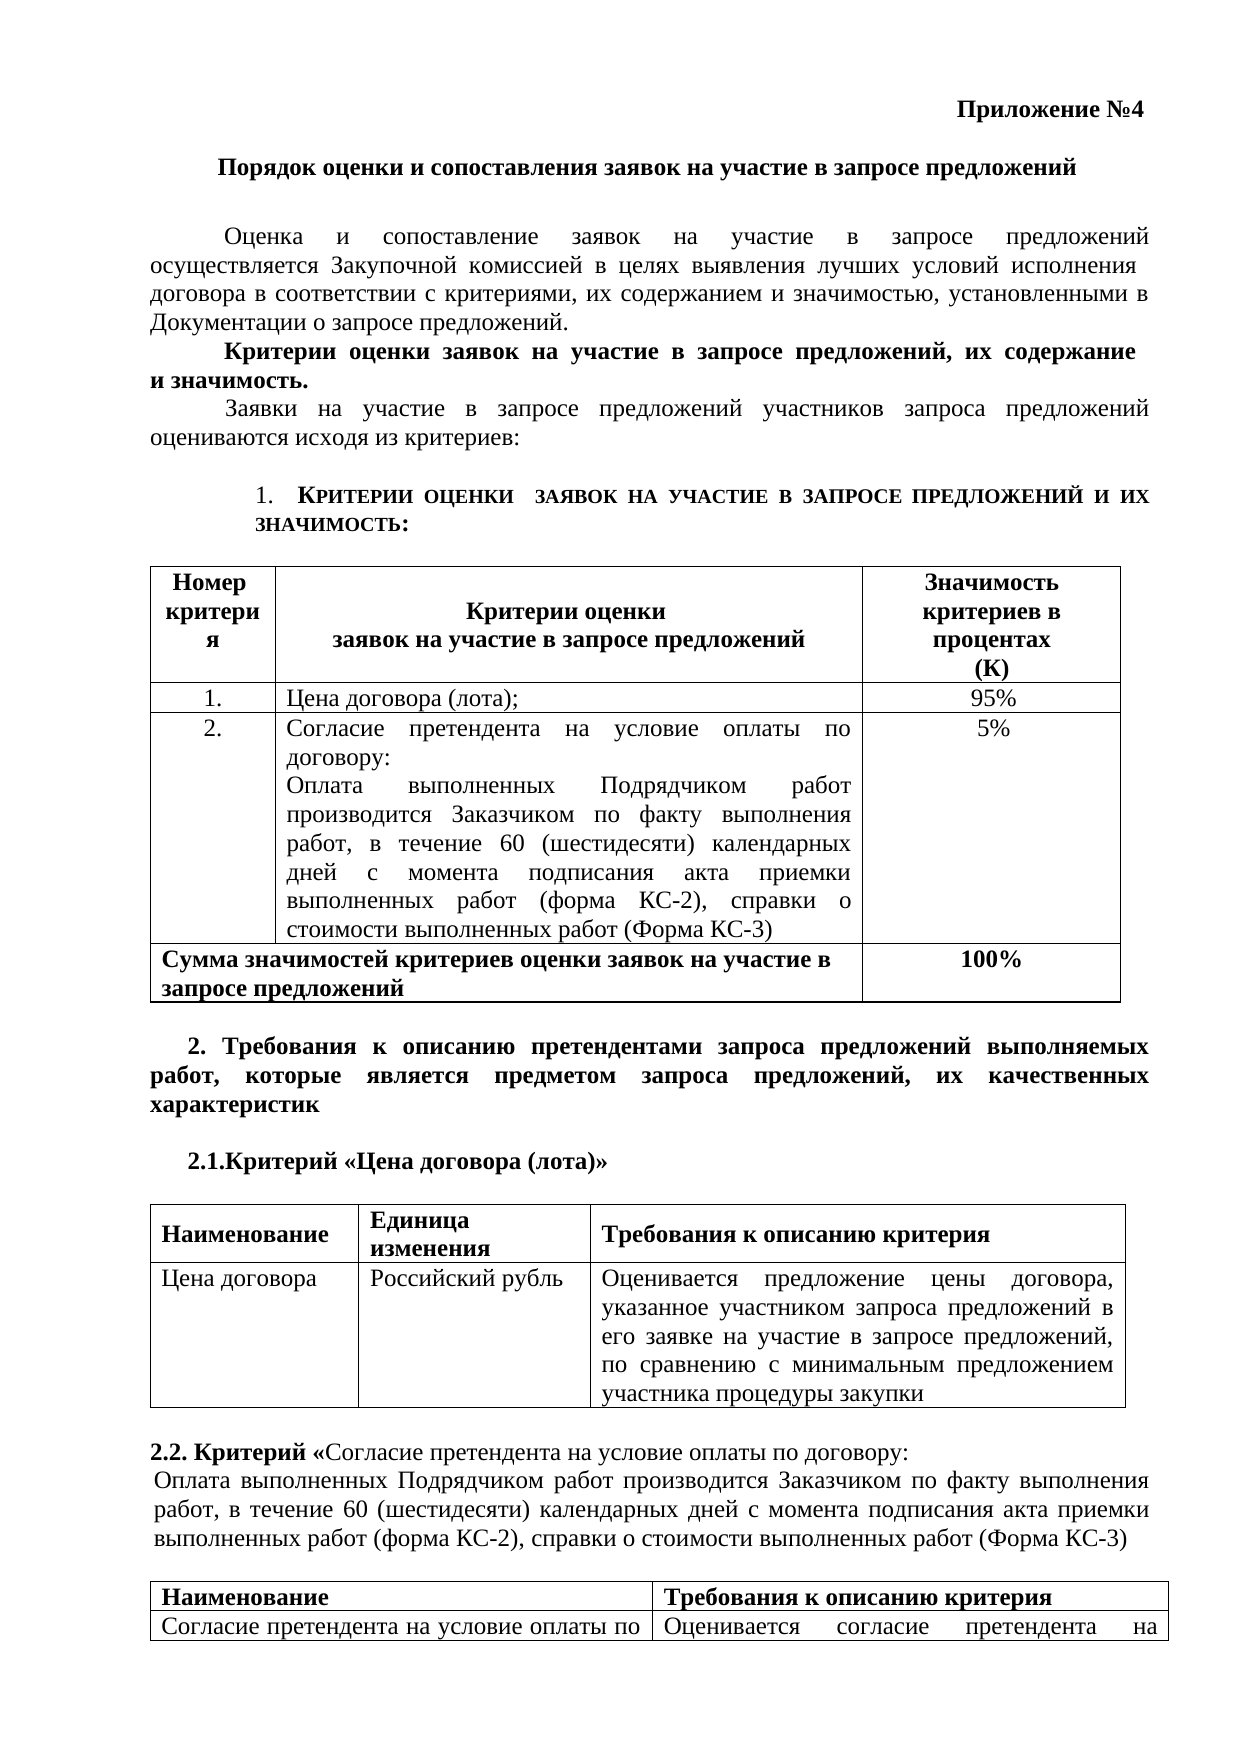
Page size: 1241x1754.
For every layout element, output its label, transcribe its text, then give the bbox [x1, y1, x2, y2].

table_cell 95% [863, 683, 1120, 712]
table_header Требования к описанию критерия [653, 1582, 1168, 1610]
text 2.1.Критерий «Цена договора (лота)» [187, 1146, 1150, 1175]
table_cell Оценивается предложение цены договора, указанное участником запроса предложений в его заявке на участие в запросе предложений, по сравнению с минимальным предложением участника процедуры закупки [591, 1263, 1125, 1407]
list Критерии оценки заявок на участие в ЗАПРОСЕ ПРЕДЛОЖЕНИЙ и их значимость: [255, 480, 1150, 537]
table_cell Российский рубль [359, 1263, 590, 1407]
table_header Наименование [151, 1205, 358, 1262]
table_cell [151, 1611, 652, 1640]
table_cell 100% [863, 944, 1120, 1001]
text 2.2. Критерий «Согласие претендента на условие оплаты по договору: [150, 1437, 1150, 1466]
table_header Критерии оценки заявок на участие в запросе предложений [276, 567, 862, 682]
table_header Значимость критериев в процентах (К) [863, 567, 1120, 682]
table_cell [653, 1611, 1168, 1640]
text Приложение №4 [150, 94, 1144, 123]
table_cell 1. [151, 683, 275, 712]
text Оплата выполненных Подрядчиком работ производится Заказчиком по факту выполнения работ, в течение 60 (шестидесяти) календарных дней с момента подписания акта приемки выполненных работ (форма КС-2), справки о стоимости выполненных работ (Форма КС-3) [153, 1466, 1150, 1552]
text Порядок оценки и сопоставления заявок на участие в запросе предложений [150, 152, 1144, 181]
table_header Номер критерия [151, 567, 275, 682]
table_header Наименование [151, 1582, 652, 1610]
table_cell 2. [151, 713, 275, 943]
table_header Требования к описанию критерия [591, 1205, 1125, 1262]
text 2. Требования к описанию претендентами запроса предложений выполняемых работ, которые является предметом запроса предложений, их качественных характеристик [150, 1031, 1150, 1117]
table_header Единица изменения [359, 1205, 590, 1262]
text Критерии оценки заявок на участие в запросе предложений, их содержание и значимость. [150, 336, 1150, 393]
text Оценка и сопоставление заявок на участие в запросе предложений осуществляется Закупочной комиссией в целях выявления лучших условий исполнения договора в соответствии с критериями, их содержанием и значимостью, установленными в Документации о запросе предложений. [150, 221, 1150, 336]
table_cell 5% [863, 713, 1120, 943]
table_cell Сумма значимостей критериев оценки заявок на участие в запросе предложений [151, 944, 862, 1001]
table_cell Цена договора [151, 1263, 358, 1407]
subtitle Заявки на участие в запросе предложений участников запроса предложений оцениваются исходя из критериев: [150, 393, 1150, 451]
table_cell Цена договора (лота); [276, 683, 862, 712]
